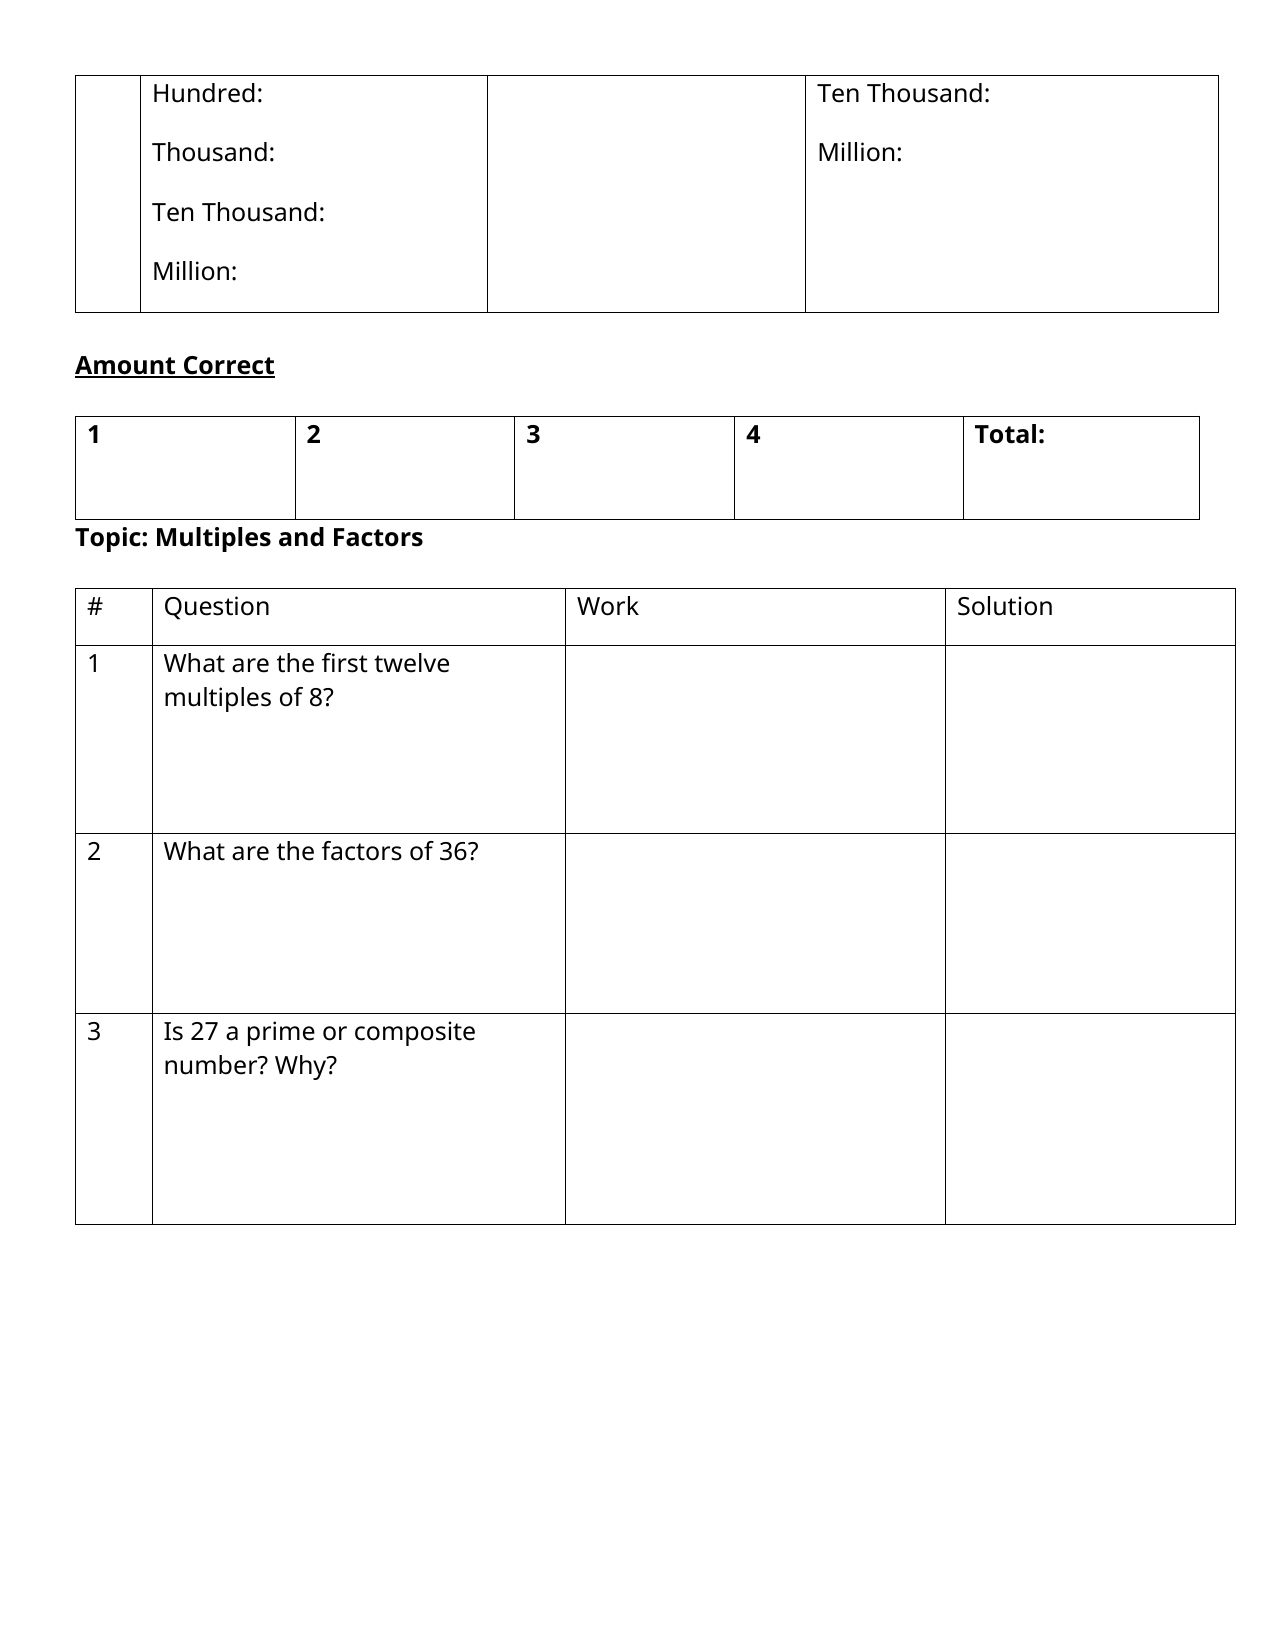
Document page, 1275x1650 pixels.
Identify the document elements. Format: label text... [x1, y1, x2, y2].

table_cell 4 [76, 76, 140, 312]
table_cell [566, 1014, 945, 1224]
text Topic: Multiples and Factors [75, 520, 1200, 554]
table_cell Is 27 a prime or composite number? Why? [153, 1014, 565, 1224]
table_header Total: [964, 417, 1199, 519]
table_cell 3 [76, 1014, 152, 1224]
table_header 3 [515, 417, 734, 519]
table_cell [806, 76, 1218, 312]
table_cell What are the factors of 36? [153, 834, 565, 1013]
table_cell [946, 1014, 1235, 1224]
table_cell What are the first twelve multiples of 8? [153, 646, 565, 833]
table_cell [566, 834, 945, 1013]
table_cell 1 [76, 646, 152, 833]
table_cell [488, 76, 805, 312]
table_cell [946, 834, 1235, 1013]
table_header # [76, 589, 152, 645]
table_cell 2 [76, 834, 152, 1013]
table_header 2 [296, 417, 514, 519]
table_header 1 [76, 417, 295, 519]
table_header Question [153, 589, 565, 645]
table_header Solution [946, 589, 1235, 645]
table_header Work [566, 589, 945, 645]
table_cell [566, 646, 945, 833]
text Amount Correct [75, 347, 1200, 381]
table_header 4 [735, 417, 963, 519]
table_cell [141, 76, 487, 312]
table_cell [946, 646, 1235, 833]
